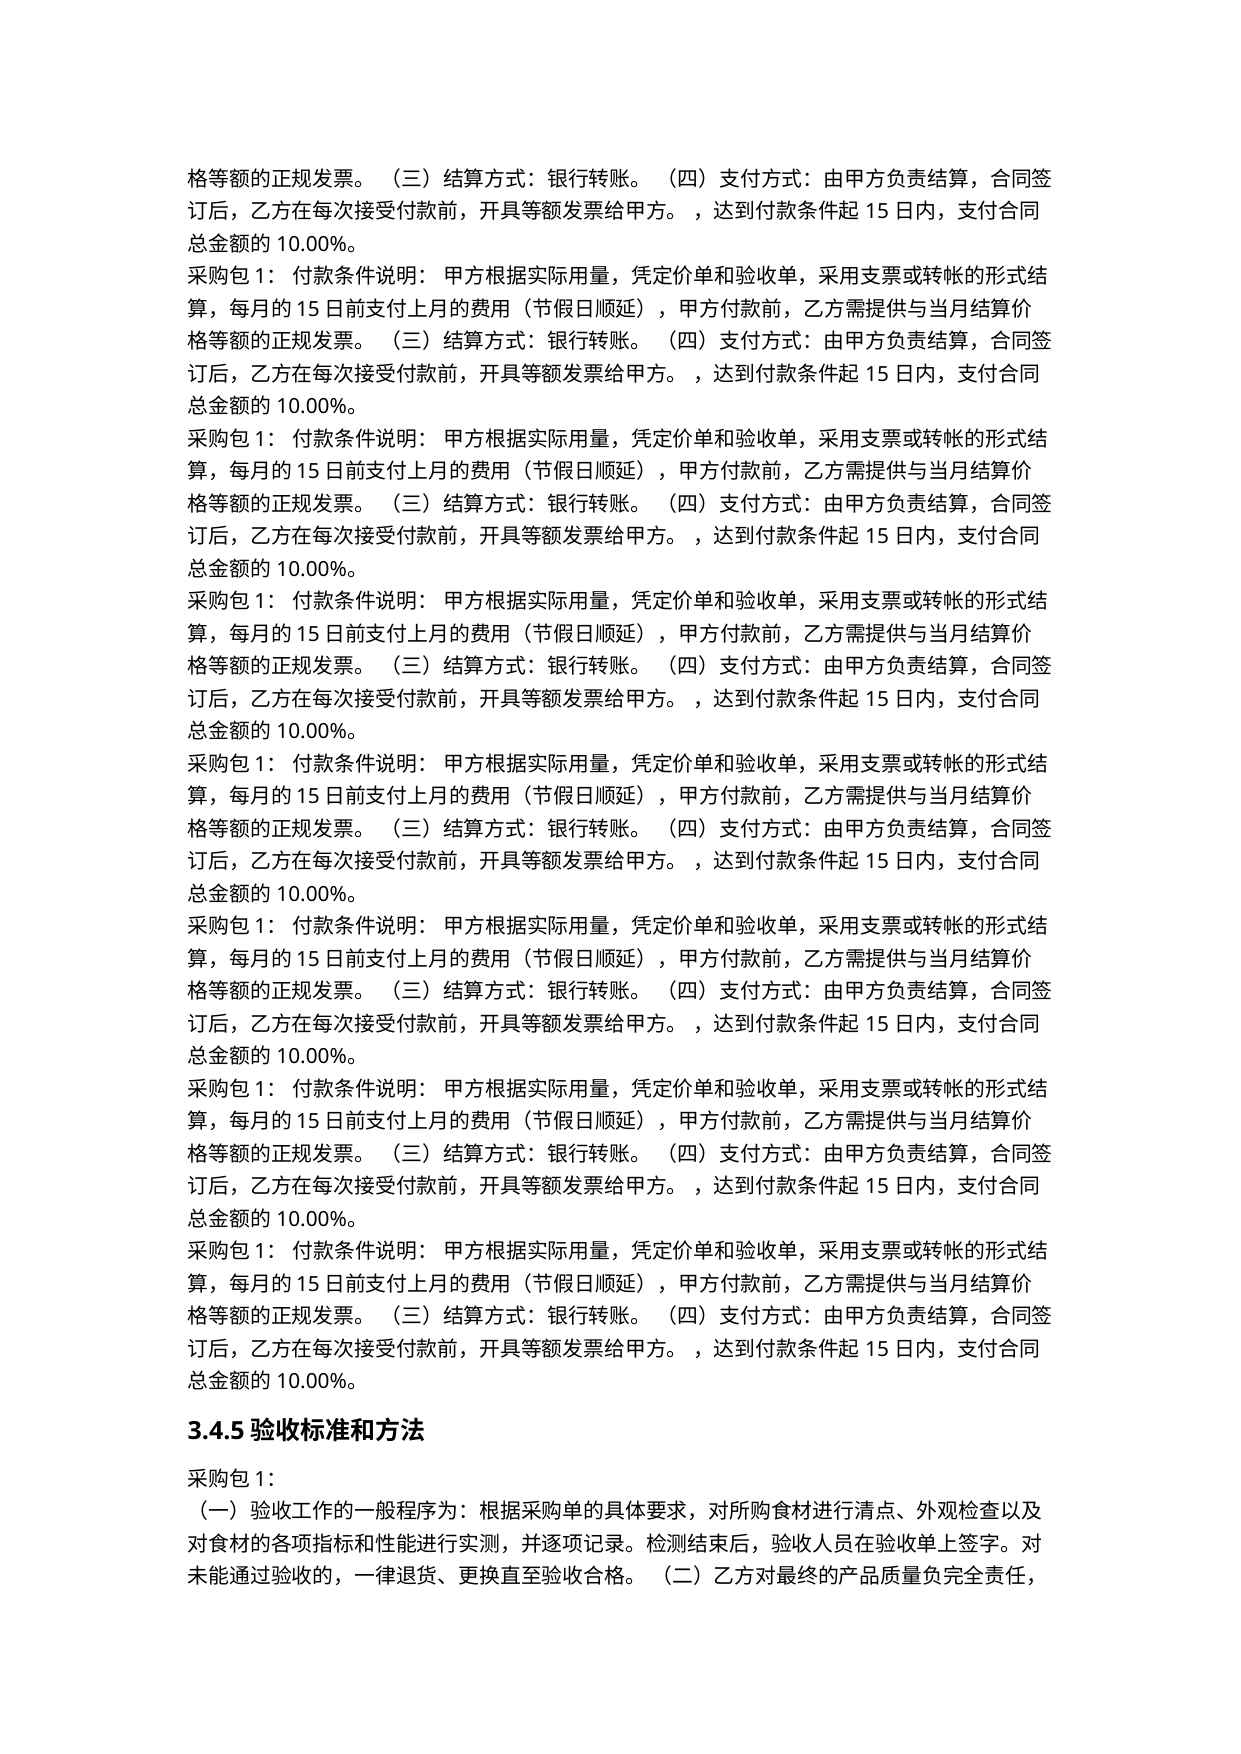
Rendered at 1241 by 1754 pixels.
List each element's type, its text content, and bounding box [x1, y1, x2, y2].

text 采购包1： [187, 1462, 1053, 1494]
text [187, 1494, 1053, 1592]
text 3.4.5验收标准和方法 [187, 1397, 1053, 1462]
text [187, 162, 1053, 259]
